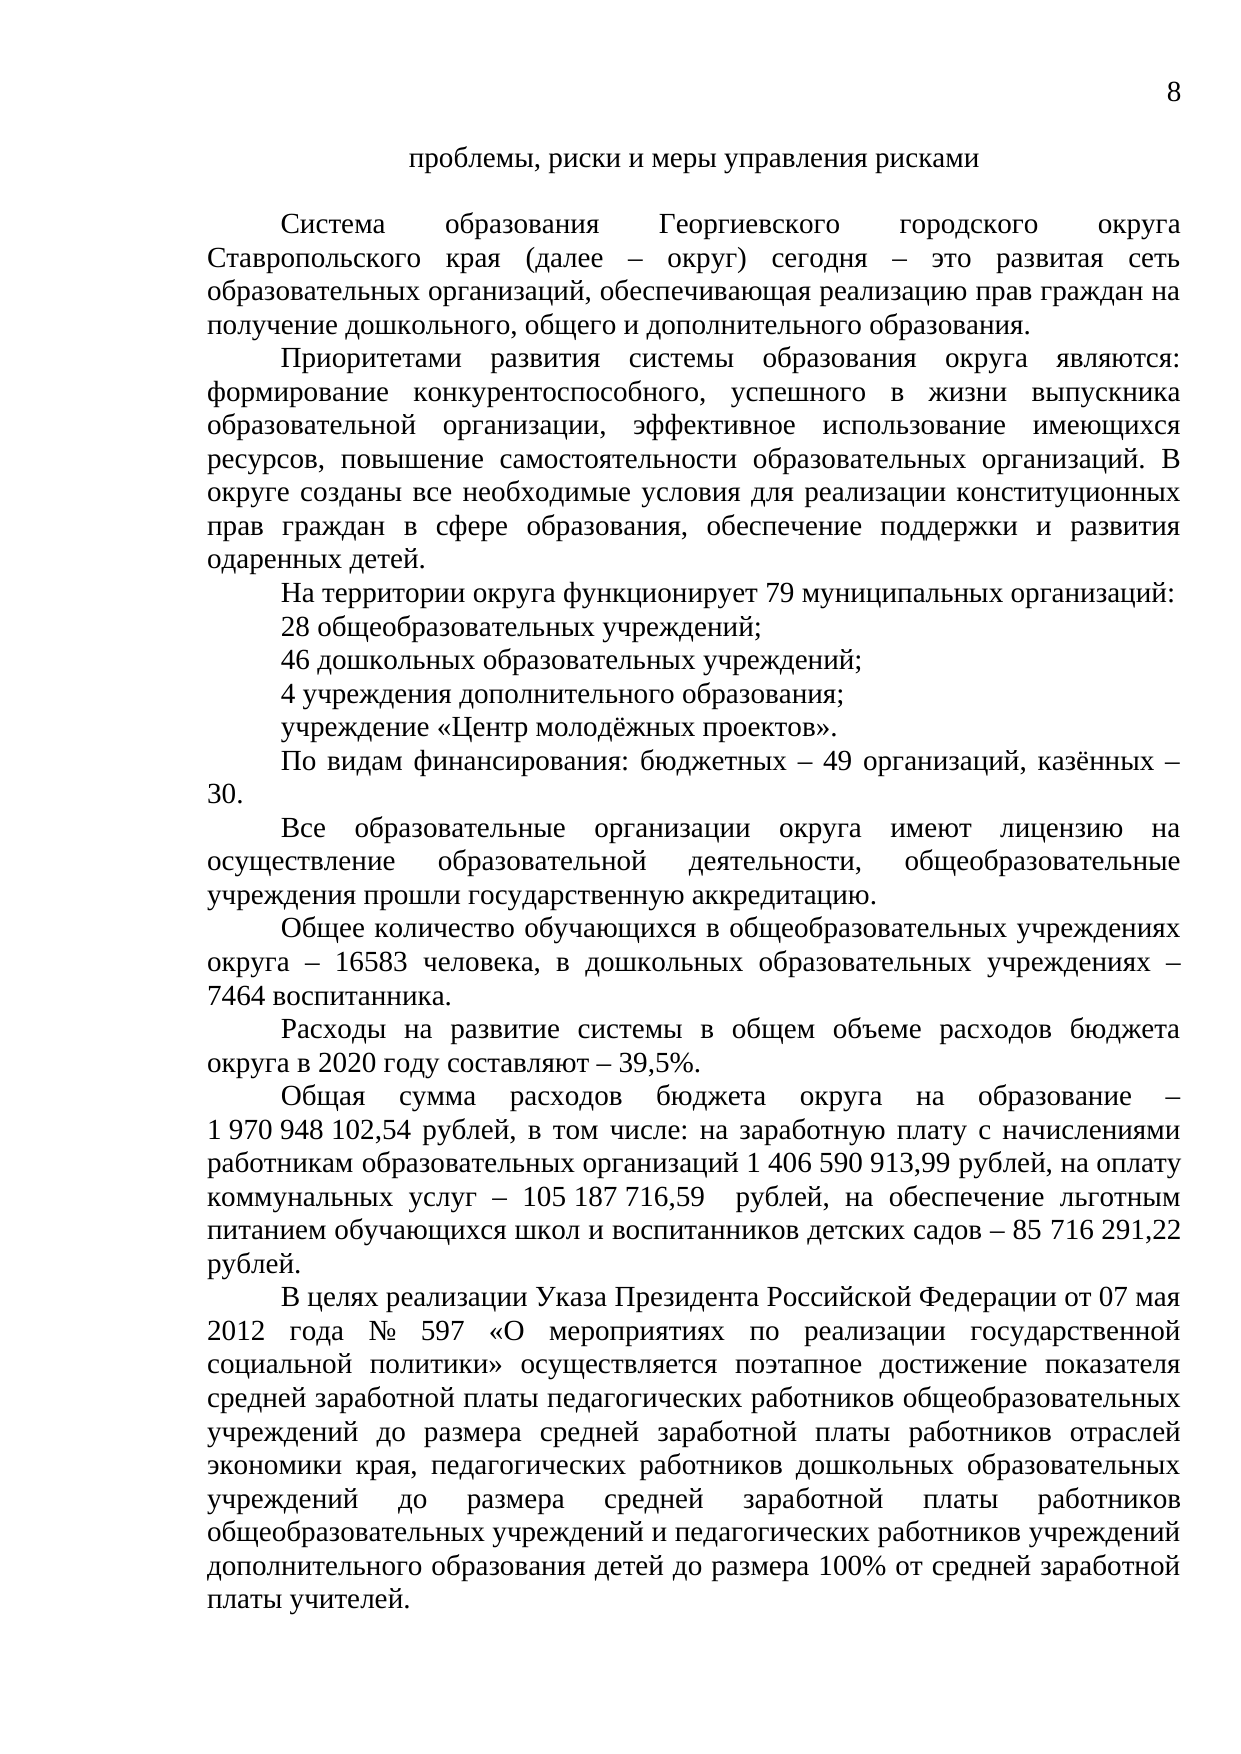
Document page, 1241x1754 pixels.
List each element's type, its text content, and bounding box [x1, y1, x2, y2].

text 46 дошкольных образовательных учреждений; [207, 642, 1181, 676]
text Расходы на развитие системы в общем объеме расходов бюджета округа в 2020 году составляют – 39,5%. [207, 1011, 1181, 1078]
text учреждение «Центр молодёжных проектов». [207, 709, 1181, 743]
text Приоритетами развития системы образования округа являются: формирование конкурентоспособного, успешного в жизни выпускника образовательной организации, эффективное использование имеющихся ресурсов, повышение самостоятельности образовательных организаций. В округе созданы все необходимые условия для реализации конституционных прав граждан в сфере образования, обеспечение поддержки и развития одаренных детей. [207, 340, 1181, 575]
text 4 учреждения дополнительного образования; [207, 676, 1181, 709]
text В целях реализации Указа Президента Российской Федерации от 07 мая 2012 года № 597 «О мероприятиях по реализации государственной социальной политики» осуществляется поэтапное достижение показателя средней заработной платы педагогических работников общеобразовательных учреждений до размера средней заработной платы работников отраслей экономики края, педагогических работников дошкольных образовательных учреждений до размера средней заработной платы работников общеобразовательных учреждений и педагогических работников учреждений дополнительного образования детей до размера 100% от средней заработной платы учителей. [207, 1279, 1181, 1615]
text По видам финансирования: бюджетных – 49 организаций, казённых – 30. [207, 743, 1181, 810]
text Система образования Георгиевского городского округа Ставропольского края (далее – округ) сегодня – это развитая сеть образовательных организаций, обеспечивающая реализацию прав граждан на получение дошкольного, общего и дополнительного образования. [207, 206, 1181, 340]
text На территории округа функционирует 79 муниципальных организаций: [207, 575, 1181, 609]
text 28 общеобразовательных учреждений; [207, 609, 1181, 642]
text проблемы, риски и меры управления рисками [207, 148, 1181, 173]
text Общее количество обучающихся в общеобразовательных учреждениях округа – 16583 человека, в дошкольных образовательных учреждениях – 7464 воспитанника. [207, 911, 1181, 1011]
text Все образовательные организации округа имеют лицензию на осуществление образовательной деятельности, общеобразовательные учреждения прошли государственную аккредитацию. [207, 810, 1181, 911]
text Общая сумма расходов бюджета округа на образование – 1 970 948 102,54 рублей, в том числе: на заработную плату с начислениями работникам образовательных организаций 1 406 590 913,99 рублей, на оплату коммунальных услуг – 105 187 716,59 рублей, на обеспечение льготным питанием обучающихся школ и воспитанников детских садов – 85 716 291,22 рублей. [207, 1078, 1181, 1279]
